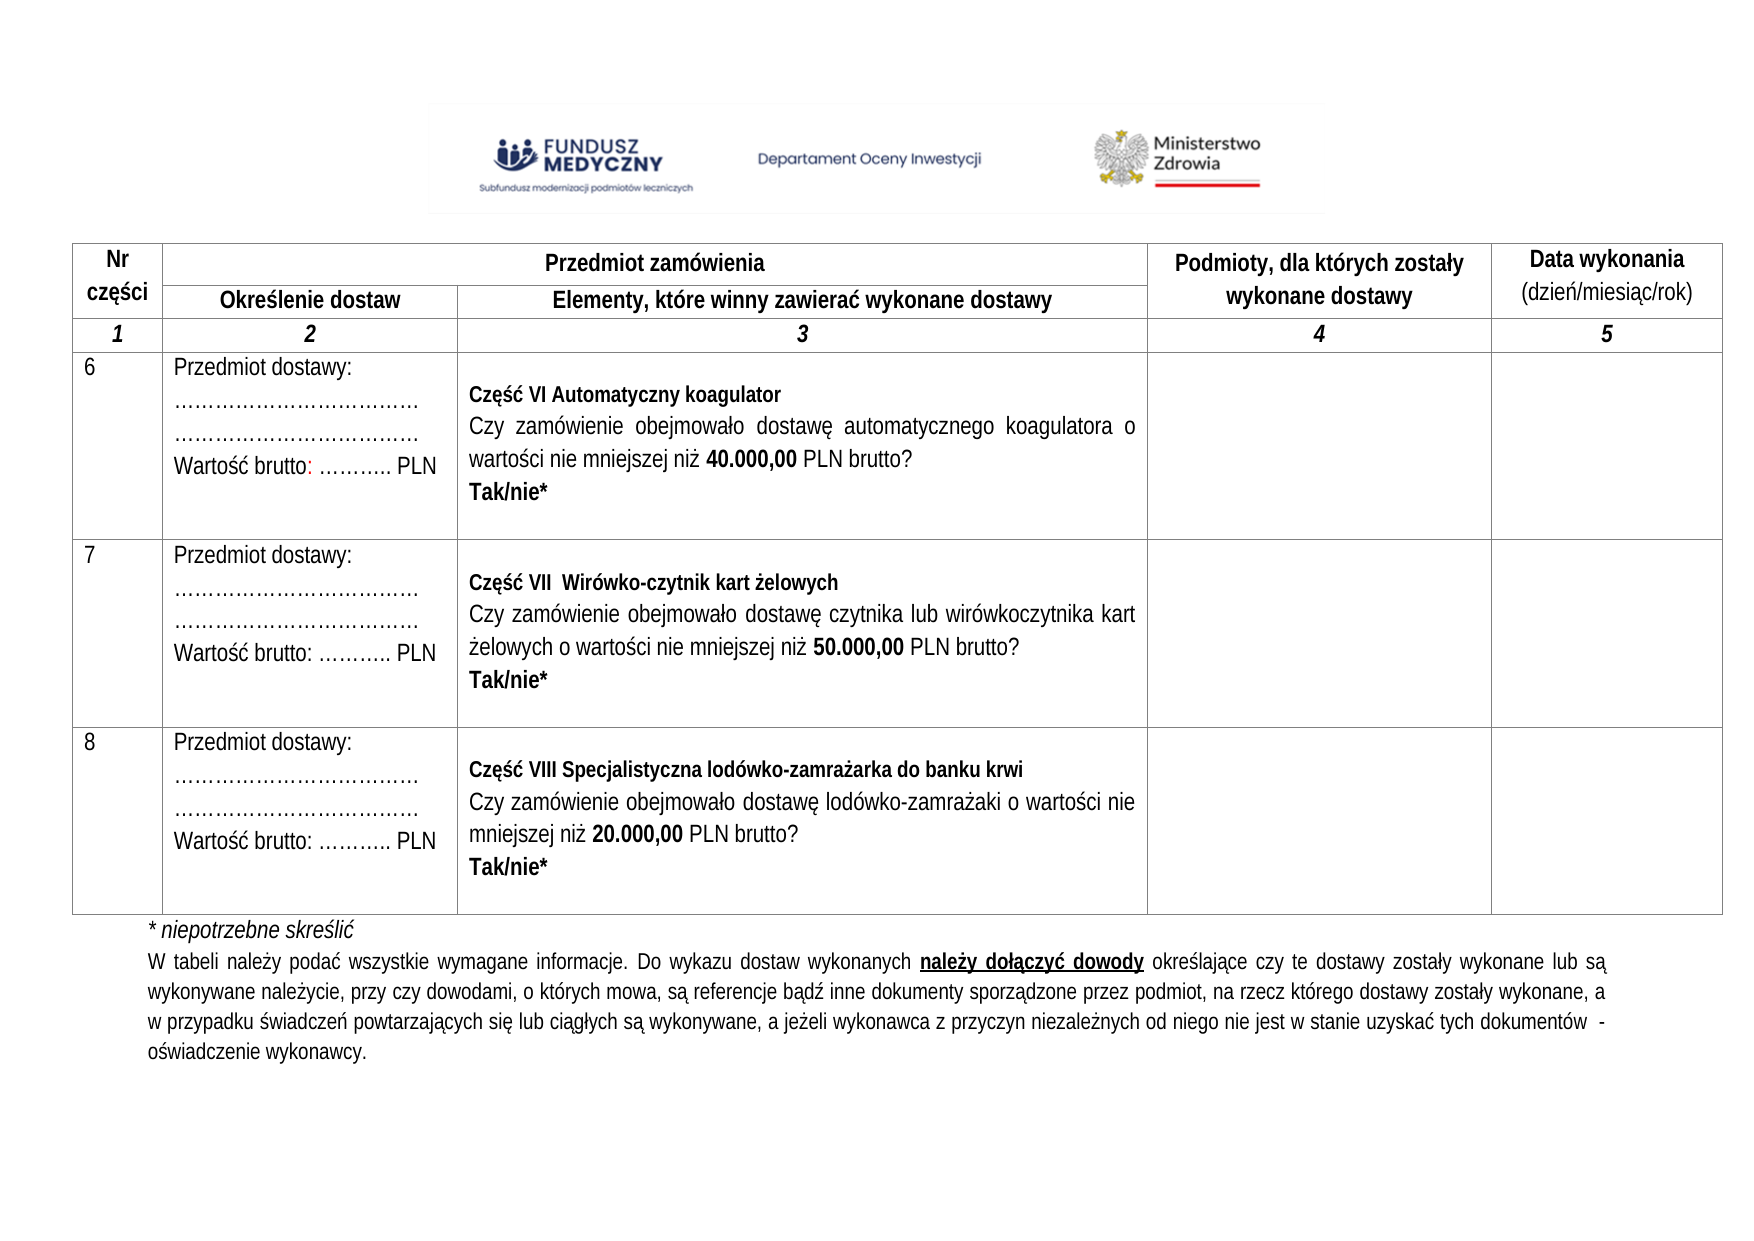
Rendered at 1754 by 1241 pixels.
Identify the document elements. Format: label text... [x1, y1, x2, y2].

text * niepotrzebne skreślić [148, 915, 1606, 943]
table_header Podmioty, dla których zostały wykonane dostawy [1148, 244, 1491, 318]
table_cell Przedmiot dostawy: ……………………………… ……………………………… Wartość brutto: ……….. PLN [163, 728, 457, 914]
table_cell 6 [73, 353, 162, 539]
table_cell Elementy, które winny zawierać wykonane dostawy [458, 286, 1147, 318]
table_cell 5 [1492, 319, 1722, 351]
table_cell 8 [73, 728, 162, 914]
table_cell Przedmiot dostawy: ……………………………… ……………………………… Wartość brutto: ……….. PLN [163, 540, 457, 727]
table_cell 3 [458, 319, 1147, 351]
table_header Przedmiot zamówienia [163, 244, 1147, 284]
table_cell 7 [73, 540, 162, 727]
table_cell [1148, 540, 1491, 727]
table_cell Określenie dostaw [163, 286, 457, 318]
text W tabeli należy podać wszystkie wymagane informacje. Do wykazu dostaw wykonanych należy dołączyć dowody określające czy te dostawy zostały wykonane lub są wykonywane należycie, przy czy dowodami, o których mowa, są referencje bądź inne dokumenty sporządzone przez podmiot, na rzecz którego dostawy zostały wykonane, a w przypadku świadczeń powtarzających się lub ciągłych są wykonywane, a jeżeli wykonawca z przyczyn niezależnych od niego nie jest w stanie uzyskać tych dokumentów -oświadczenie wykonawcy. [148, 948, 1606, 1065]
table_cell Część VIII Specjalistyczna lodówko-zamrażarka do banku krwi Czy zamówienie obejmowało dostawę lodówko-zamrażaki o wartości nie mniejszej niż 20.000,00 PLN brutto? Tak/nie* [458, 728, 1147, 914]
table_cell Część VII Wirówko-czytnik kart żelowych Czy zamówienie obejmowało dostawę czytnika lub wirówkoczytnika kart żelowych o wartości nie mniejszej niż 50.000,00 PLN brutto? Tak/nie* [458, 540, 1147, 727]
table_cell Część VI Automatyczny koagulator Czy zamówienie obejmowało dostawę automatycznego koagulatora o wartości nie mniejszej niż 40.000,00 PLN brutto? Tak/nie* [458, 353, 1147, 539]
picture [427, 102, 1327, 215]
table_header Nr części. [73, 244, 162, 318]
table_cell [1492, 353, 1722, 539]
table_cell 2 [163, 319, 457, 351]
table_cell [1148, 353, 1491, 539]
table_cell Przedmiot dostawy: ……………………………… ……………………………… Wartość brutto: ……….. PLN [163, 353, 457, 539]
table_header Data wykonania (dzień/miesiąc/rok) [1492, 244, 1722, 318]
table_cell 1 [73, 319, 162, 351]
table_cell [1148, 728, 1491, 914]
table_cell [1492, 540, 1722, 727]
table_cell [1492, 728, 1722, 914]
table_cell 4 [1148, 319, 1491, 351]
